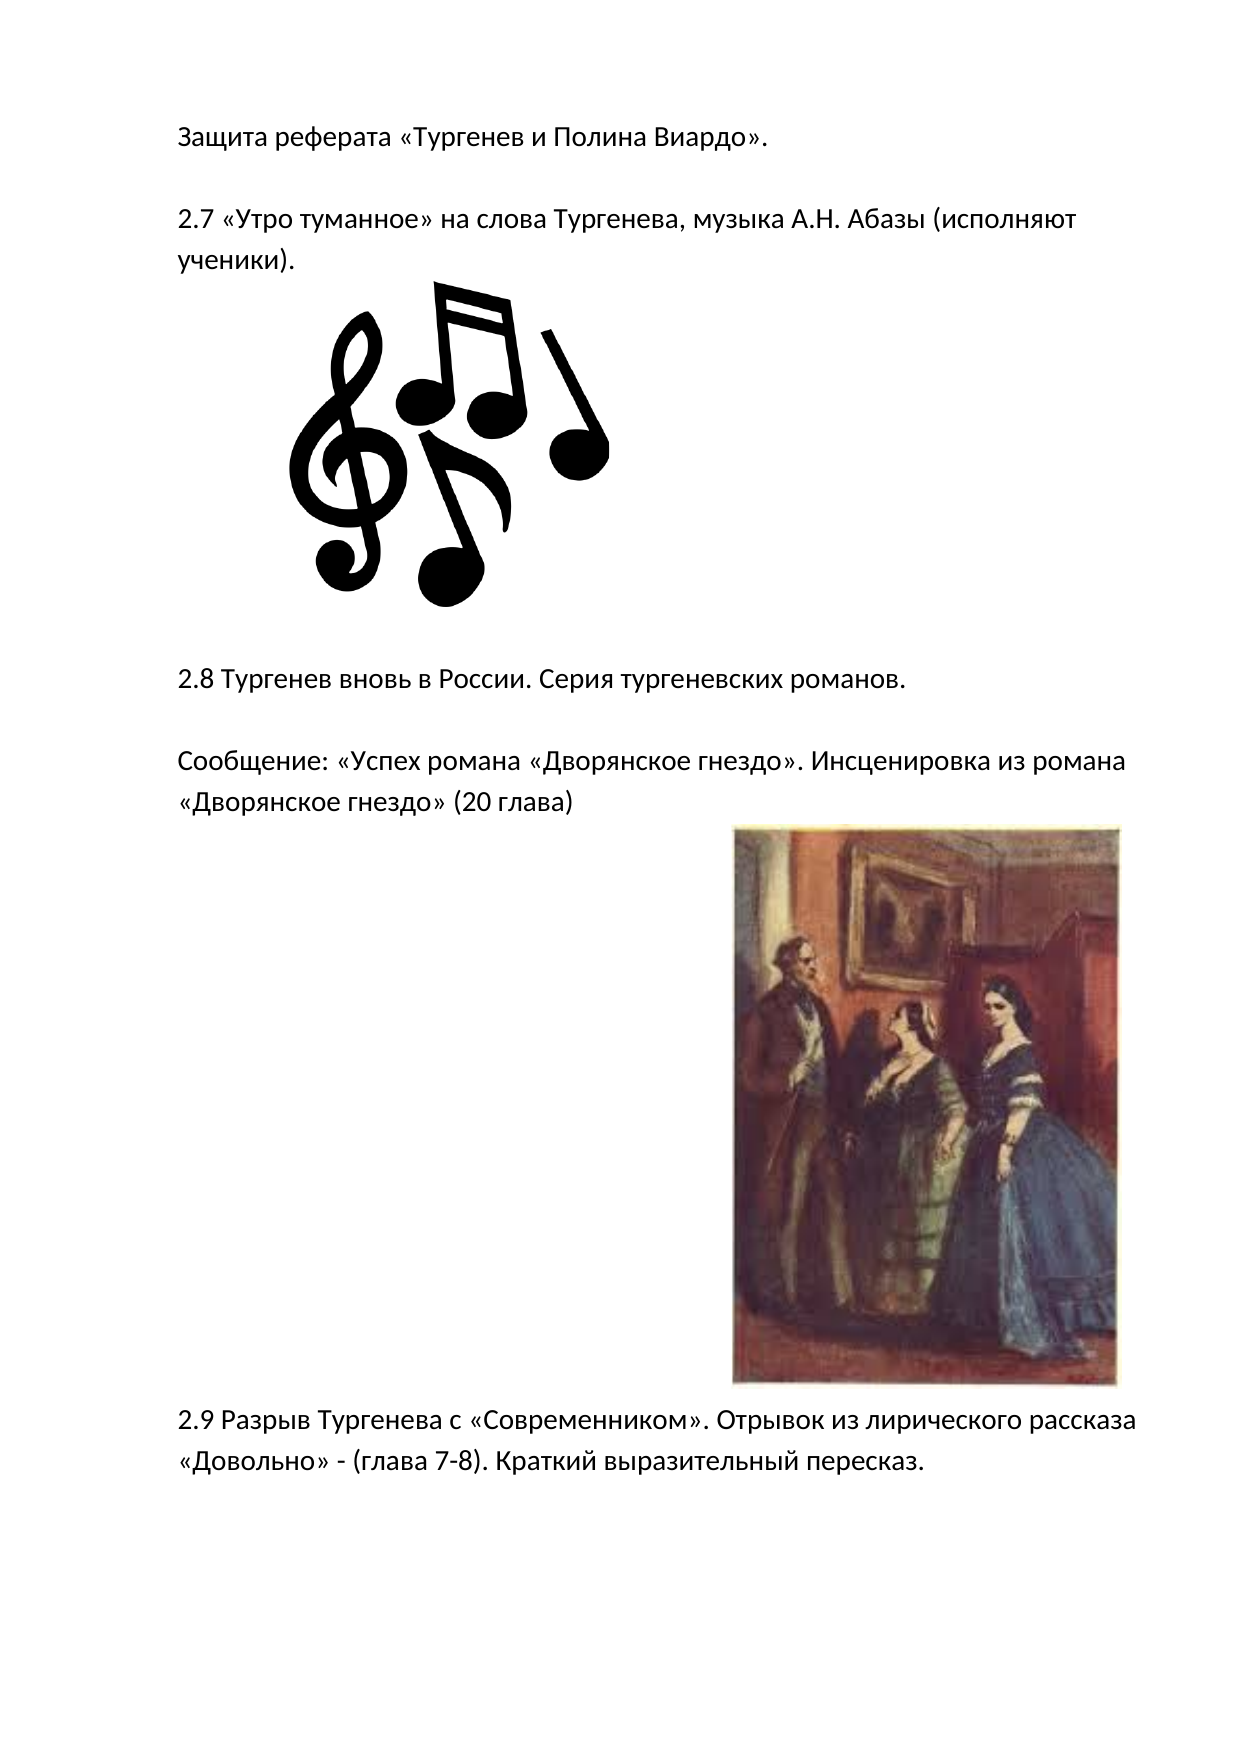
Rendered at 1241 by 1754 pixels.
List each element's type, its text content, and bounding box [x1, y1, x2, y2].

picture [289, 281, 610, 607]
text Защита реферата «Тургенев и Полина Виардо». 2.7 «Утро туманное» на слова Тургенева, музыка А.Н. Абазы (исполняют ученики). 2.8 Тургенев вновь в России. Серия тургеневских романов. Сообщение: «Успех романа «Дворянское гнездо». Инсценировка из романа «Дворянское гнездо» (20 глава) 2.9 Разрыв Тургенева с «Современником». Отрывок из лирического рассказа «Довольно» - (глава 7-8). Краткий выразительный пересказ. [177, 118, 1152, 1591]
picture [731, 824, 1122, 1389]
